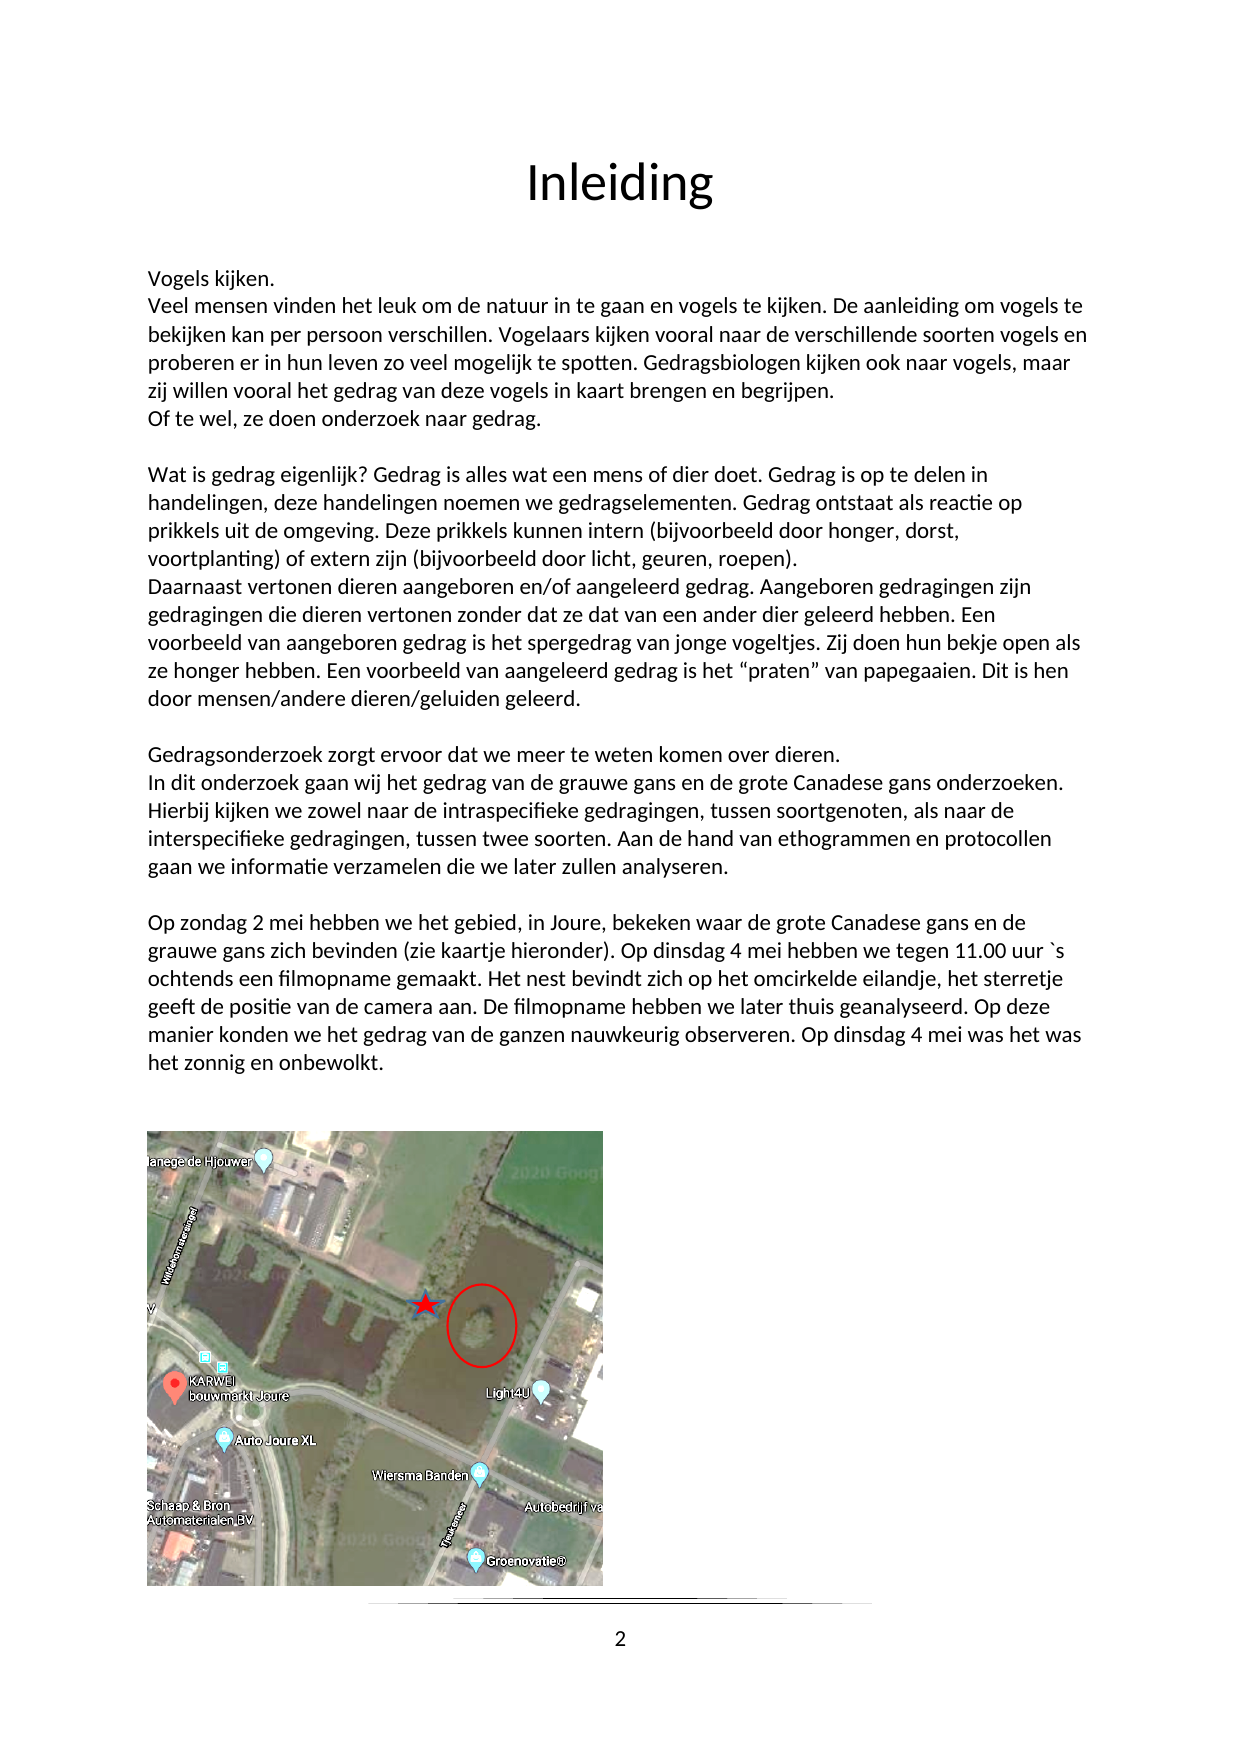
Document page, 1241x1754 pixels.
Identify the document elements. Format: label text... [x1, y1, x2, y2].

text Gedragsonderzoek zorgt ervoor dat we meer te weten komen over dieren. [148, 740, 1093, 768]
text Daarnaast vertonen dieren aangeboren en/of aangeleerd gedrag. Aangeboren gedragingen zijn gedragingen die dieren vertonen zonder dat ze dat van een ander dier geleerd hebben. Een voorbeeld van aangeboren gedrag is het spergedrag van jonge vogeltjes. Zij doen hun bekje open als ze honger hebben. Een voorbeeld van aangeleerd gedrag is het “praten” van papegaaien. Dit is hen door mensen/andere dieren/geluiden geleerd. [148, 572, 1093, 712]
text Wat is gedrag eigenlijk? Gedrag is alles wat een mens of dier doet. Gedrag is op te delen in handelingen, deze handelingen noemen we gedragselementen. Gedrag ontstaat als reactie op prikkels uit de omgeving. Deze prikkels kunnen intern (bijvoorbeeld door honger, dorst, voortplanting) of extern zijn (bijvoorbeeld door licht, geuren, roepen). [148, 460, 1093, 572]
text In dit onderzoek gaan wij het gedrag van de grauwe gans en de grote Canadese gans onderzoeken. Hierbij kijken we zowel naar de intraspecifieke gedragingen, tussen soortgenoten, als naar de interspecifieke gedragingen, tussen twee soorten. Aan de hand van ethogrammen en protocollen gaan we informatie verzamelen die we later zullen analyseren. [148, 768, 1093, 880]
text Of te wel, ze doen onderzoek naar gedrag. [148, 404, 1093, 432]
text Vogels kijken. [148, 264, 1093, 292]
text Inleiding [148, 148, 1093, 214]
text Op zondag 2 mei hebben we het gebied, in Joure, bekeken waar de grote Canadese gans en de grauwe gans zich bevinden (zie kaartje hieronder). Op dinsdag 4 mei hebben we tegen 11.00 uur `s ochtends een filmopname gemaakt. Het nest bevindt zich op het omcirkelde eilandje, het sterretje geeft de positie van de camera aan. De filmopname hebben we later thuis geanalyseerd. Op deze manier konden we het gedrag van de ganzen nauwkeurig observeren. Op dinsdag 4 mei was het was het zonnig en onbewolkt. [148, 908, 1093, 1076]
text Veel mensen vinden het leuk om de natuur in te gaan en vogels te kijken. De aanleiding om vogels te bekijken kan per persoon verschillen. Vogelaars kijken vooral naar de verschillende soorten vogels en proberen er in hun leven zo veel mogelijk te spotten. Gedragsbiologen kijken ook naar vogels, maar zij willen vooral het gedrag van deze vogels in kaart brengen en begrijpen. [148, 292, 1093, 404]
picture [147, 1131, 603, 1586]
